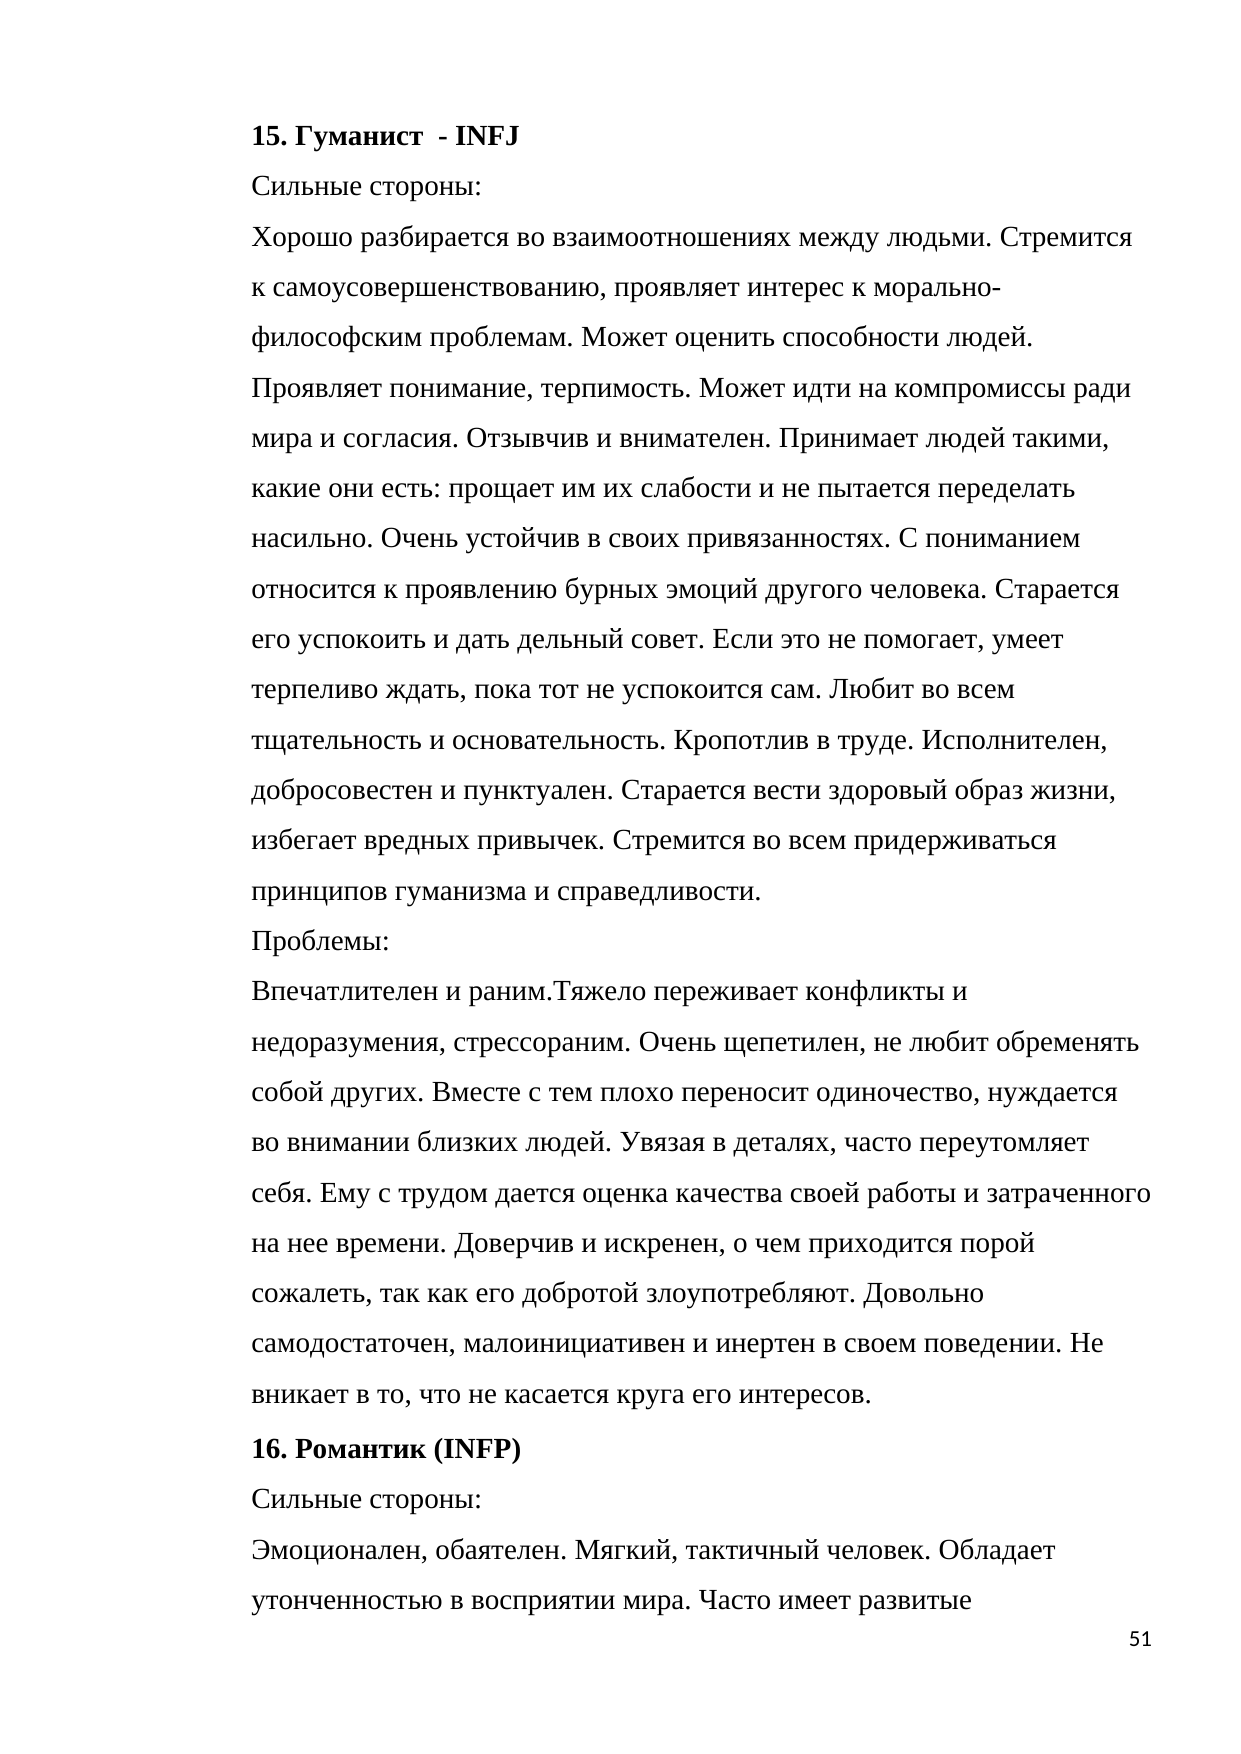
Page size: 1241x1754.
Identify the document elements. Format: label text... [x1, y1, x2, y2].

text 15. Гуманист - INFJ Сильные стороны: Хорошо разбирается во взаимоотношениях между людьми. Стремится к самоусовершенствованию, проявляет интерес к морально-философским проблемам. Может оценить способности людей. Проявляет понимание, терпимость. Может идти на компромиссы ради мира и согласия. Отзывчив и внимателен. Принимает людей такими, какие они есть: прощает им их слабости и не пытается переделать насильно. Очень устойчив в своих привязанностях. С пониманием относится к проявлению бурных эмоций другого человека. Старается его успокоить и дать дельный совет. Если это не помогает, умеет терпеливо ждать, пока тот не успокоится сам. Любит во всем тщательность и основательность. Кропотлив в труде. Исполнителен, добросовестен и пунктуален. Старается вести здоровый образ жизни, избегает вредных привычек. Стремится во всем придерживаться принципов гуманизма и справедливости. Проблемы: Впечатлителен и раним.Тяжело переживает конфликты и недоразумения, стрессораним. Очень щепетилен, не любит обременять собой других. Вместе с тем плохо переносит одиночество, нуждается во внимании близких людей. Увязая в деталях, часто переутомляет себя. Ему с трудом дается оценка качества своей работы и затраченного на нее времени. Доверчив и искренен, о чем приходится порой сожалеть, так как его добротой злоупотребляют. Довольно самодостаточен, малоинициативен и инертен в своем поведении. Не вникает в то, что не касается круга его интересов. [251, 118, 1152, 1409]
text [251, 1431, 1152, 1616]
